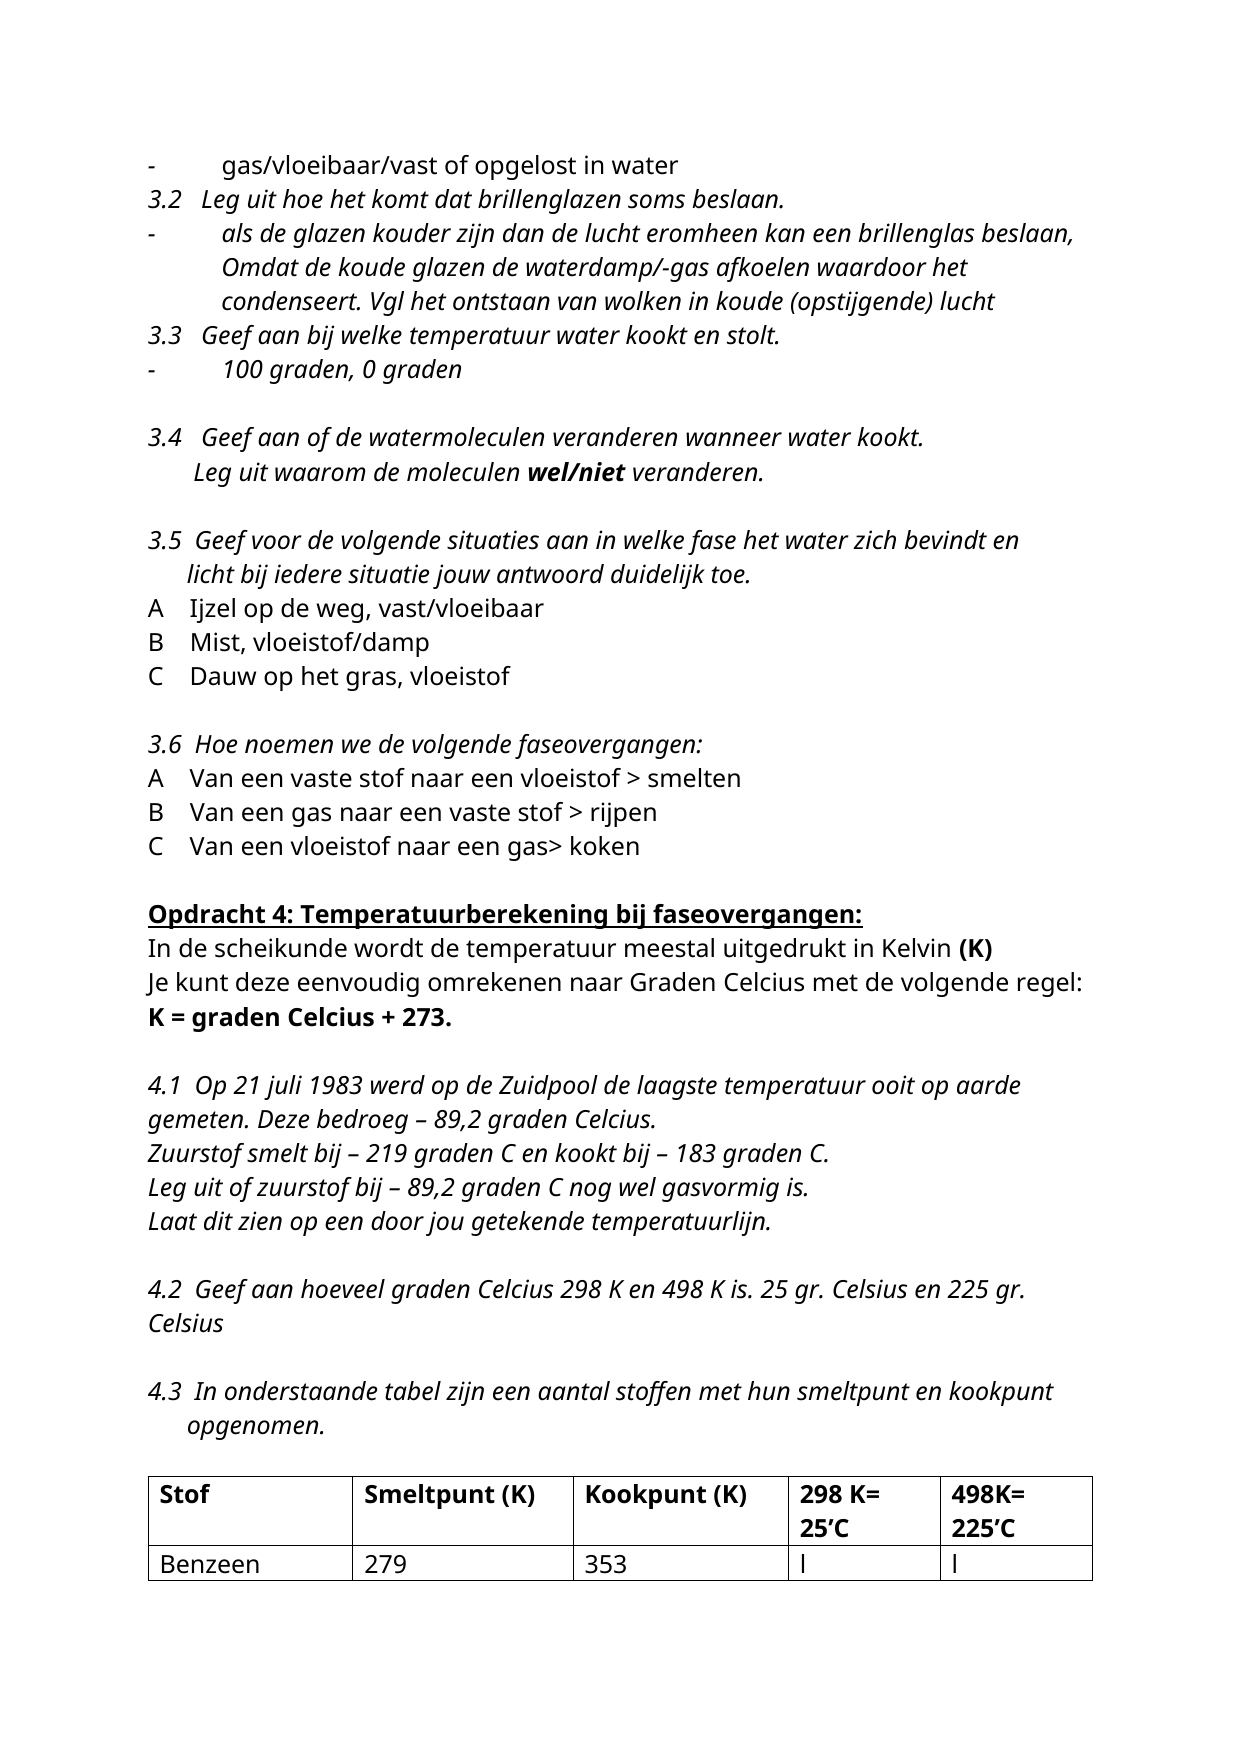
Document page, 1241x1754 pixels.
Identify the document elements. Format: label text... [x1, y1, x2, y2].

table_cell 353 [574, 1546, 788, 1580]
text 4.3 In onderstaande tabel zijn een aantal stoffen met hun smeltpunt en kookpunt [148, 1374, 1093, 1408]
table_header 498K= 225’C [941, 1477, 1092, 1545]
table_cell Benzeen [149, 1546, 352, 1580]
text B Mist, vloeistof/damp [148, 624, 1093, 658]
text K = graden Celcius + 273. [148, 999, 1093, 1033]
text A Van een vaste stof naar een vloeistof > smelten [148, 761, 1093, 795]
table_cell 279 [353, 1546, 573, 1580]
table_cell l [789, 1546, 940, 1580]
text Je kunt deze eenvoudig omrekenen naar Graden Celcius met de volgende regel: [148, 965, 1093, 999]
text Leg uit of zuurstof bij – 89,2 graden C nog wel gasvormig is. [148, 1169, 1093, 1203]
text - gas/vloeibaar/vast of opgelost in water [148, 148, 1093, 182]
text Leg uit waarom de moleculen wel/niet veranderen. [148, 454, 1093, 488]
table_header Smeltpunt (K) [353, 1477, 573, 1545]
text 3.2 Leg uit hoe het komt dat brillenglazen soms beslaan. [148, 182, 1093, 216]
text 3.4 Geef aan of de watermoleculen veranderen wanneer water kookt. [148, 420, 1093, 454]
text opgenomen. [148, 1408, 1093, 1442]
text - 100 graden, 0 graden [148, 352, 1093, 386]
table_cell l [941, 1546, 1092, 1580]
text C Van een vloeistof naar een gas> koken [148, 829, 1093, 863]
text Omdat de koude glazen de waterdamp/-gas afkoelen waardoor het condenseert. Vgl het ontstaan van wolken in koude (opstijgende) lucht [221, 250, 1093, 318]
text Laat dit zien op een door jou getekende temperatuurlijn. [148, 1203, 1093, 1238]
text B Van een gas naar een vaste stof > rijpen [148, 795, 1093, 829]
text - als de glazen kouder zijn dan de lucht eromheen kan een brillenglas beslaan, [148, 216, 1093, 250]
text A Ijzel op de weg, vast/vloeibaar [148, 590, 1093, 624]
text 3.5 Geef voor de volgende situaties aan in welke fase het water zich bevindt en [148, 522, 1093, 556]
text Zuurstof smelt bij – 219 graden C en kookt bij – 183 graden C. [148, 1135, 1093, 1169]
table_header 298 K= 25’C [789, 1477, 940, 1545]
text C Dauw op het gras, vloeistof [148, 658, 1093, 693]
text 3.6 Hoe noemen we de volgende faseovergangen: [148, 727, 1093, 761]
text 4.2 Geef aan hoeveel graden Celcius 298 K en 498 K is. 25 gr. Celsius en 225 gr. Celsius [148, 1272, 1093, 1340]
table_header Stof [149, 1477, 352, 1545]
text In de scheikunde wordt de temperatuur meestal uitgedrukt in Kelvin (K) [148, 931, 1093, 965]
table_header Kookpunt (K) [574, 1477, 788, 1545]
text Opdracht 4: Temperatuurberekening bij faseovergangen: [148, 897, 1093, 931]
text 3.3 Geef aan bij welke temperatuur water kookt en stolt. [148, 318, 1093, 352]
text 4.1 Op 21 juli 1983 werd op de Zuidpool de laagste temperatuur ooit op aarde gemeten. Deze bedroeg – 89,2 graden Celcius. [148, 1067, 1093, 1135]
text licht bij iedere situatie jouw antwoord duidelijk toe. [148, 556, 1093, 590]
